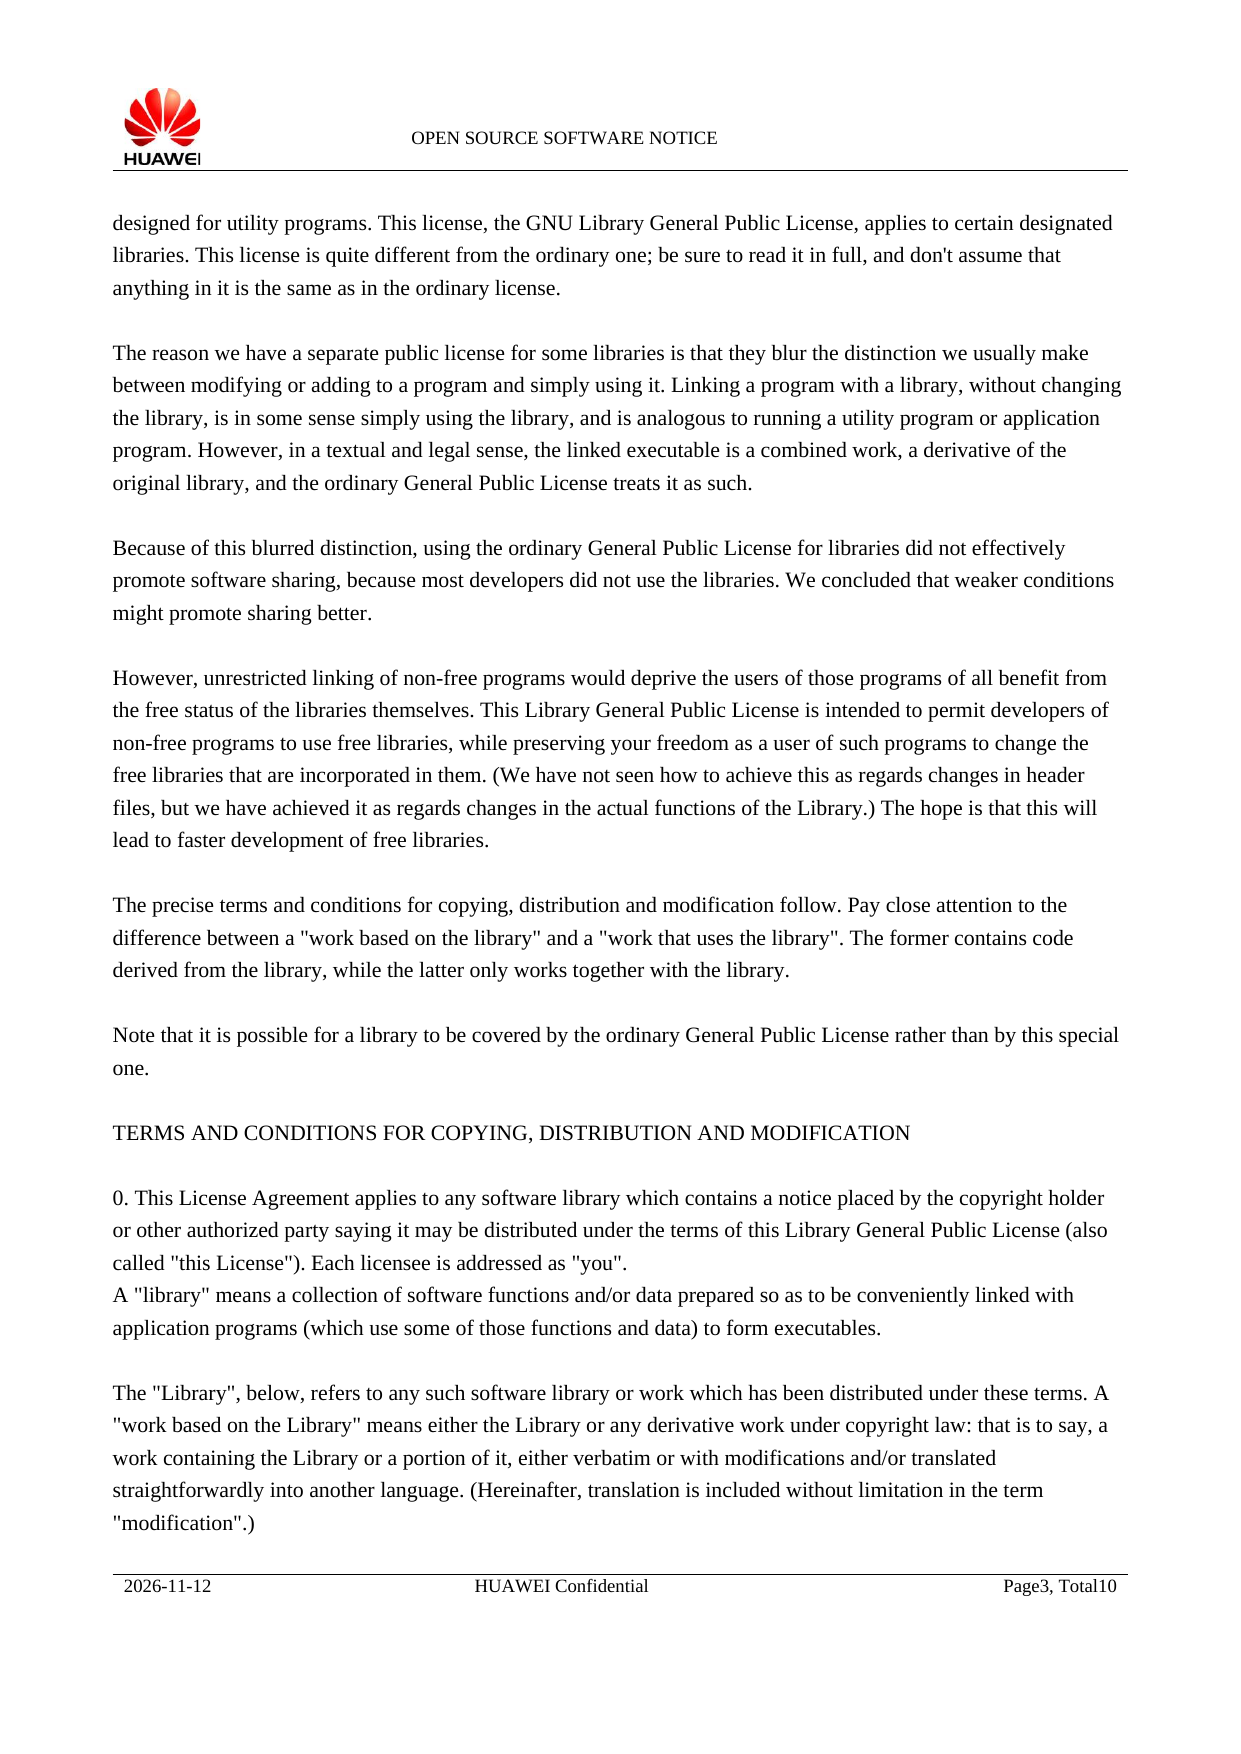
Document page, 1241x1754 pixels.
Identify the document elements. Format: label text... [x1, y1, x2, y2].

picture [124, 88, 201, 165]
